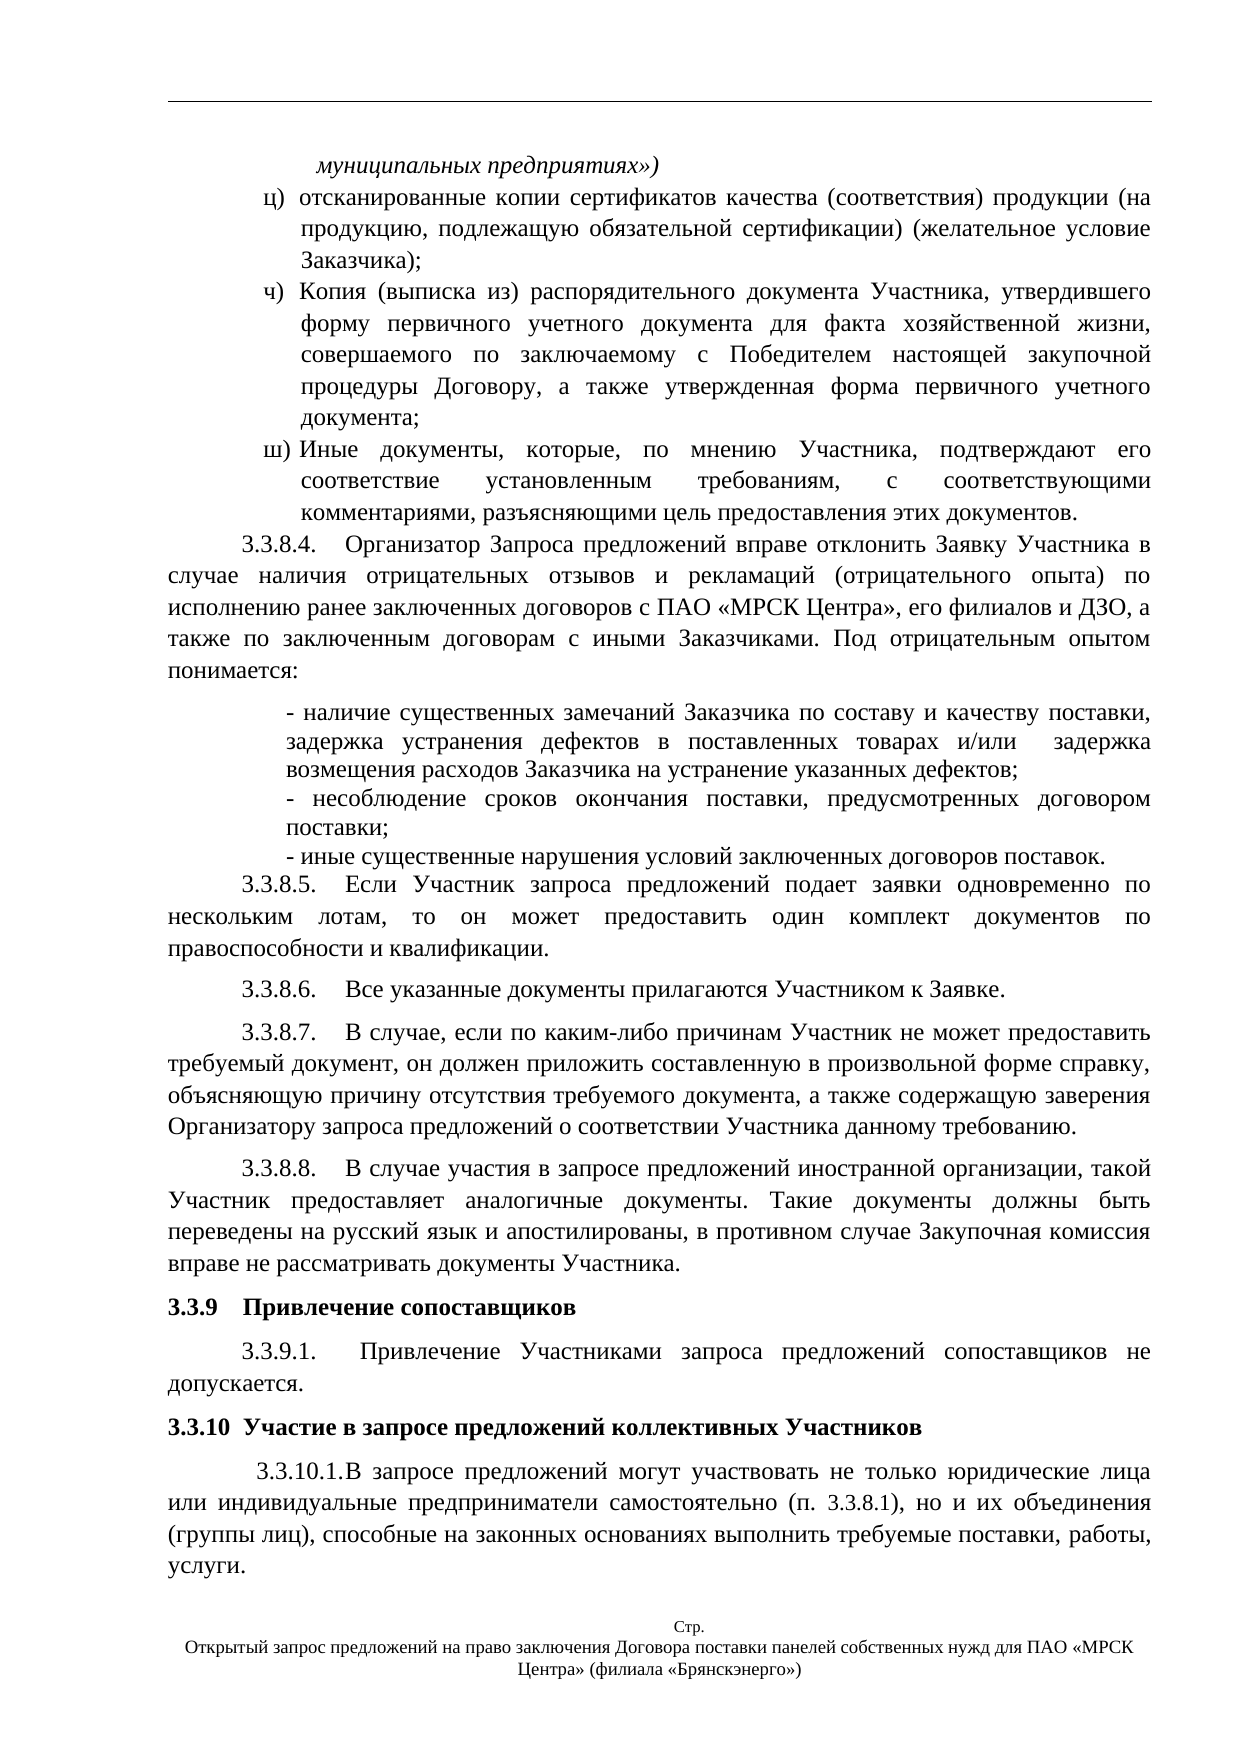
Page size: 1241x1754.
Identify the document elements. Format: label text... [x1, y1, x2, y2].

list - несоблюдение сроков окончания поставки, предусмотренных договором поставки; [286, 783, 1152, 841]
list В случае, если по каким-либо причинам Участник не может предоставить требуемый документ, он должен приложить составленную в произвольной форме справку, объясняющую причину отсутствия требуемого документа, а также содержащую заверения Организатору запроса предложений о соответствии Участника данному требованию. [168, 1017, 1152, 1140]
list Привлечение Участниками запроса предложений сопоставщиков не допускается. [168, 1336, 1152, 1396]
list Иные документы, которые, по мнению Участника, подтверждают его соответствие установленным требованиям, с соответствующими комментариями, разъясняющими цель предоставления этих документов. [263, 434, 1152, 526]
list - наличие существенных замечаний Заказчика по составу и качеству поставки, задержка устранения дефектов в поставленных товарах и/или задержка возмещения расходов Заказчика на устранение указанных дефектов; [286, 697, 1152, 783]
list Организатор Запроса предложений вправе отклонить Заявку Участника в случае наличия отрицательных отзывов и рекламаций (отрицательного опыта) по исполнению ранее заключенных договоров с ПАО «МРСК Центра», его филиалов и ДЗО, а также по заключенным договорам с иными Заказчиками. Под отрицательным опытом понимается: [168, 529, 1152, 684]
list - иные существенные нарушения условий заключенных договоров поставок. [286, 841, 1152, 869]
list Если Участник запроса предложений подает заявки одновременно по нескольким лотам, то он может предоставить один комплект документов по правоспособности и квалификации. [168, 869, 1152, 961]
list В случае участия в запросе предложений иностранной организации, такой Участник предоставляет аналогичные документы. Такие документы должны быть переведены на русский язык и апостилированы, в противном случае Закупочная комиссия вправе не рассматривать документы Участника. [168, 1153, 1152, 1277]
subtitle Привлечение сопоставщиков [168, 1292, 1152, 1321]
list Копия (выписка из) распорядительного документа Участника, утвердившего форму первичного учетного документа для факта хозяйственной жизни, совершаемого по заключаемому с Победителем настоящей закупочной процедуры Договору, а также утвержденная форма первичного учетного документа; [263, 276, 1152, 431]
list В запросе предложений могут участвовать не только юридические лица или индивидуальные предприниматели самостоятельно (п. 3.3.8.1), но и их объединения (группы лиц), способные на законных основаниях выполнить требуемые поставки, работы, услуги. [168, 1456, 1152, 1579]
subtitle Участие в запросе предложений коллективных Участников [168, 1412, 1152, 1440]
list Все указанные документы прилагаются Участником к Заявке. [168, 974, 1152, 1003]
list отсканированные копии сертификатов качества (соответствия) продукции (на продукцию, подлежащую обязательной сертификации) (желательное условие Заказчика); [263, 182, 1152, 273]
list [316, 150, 1152, 179]
